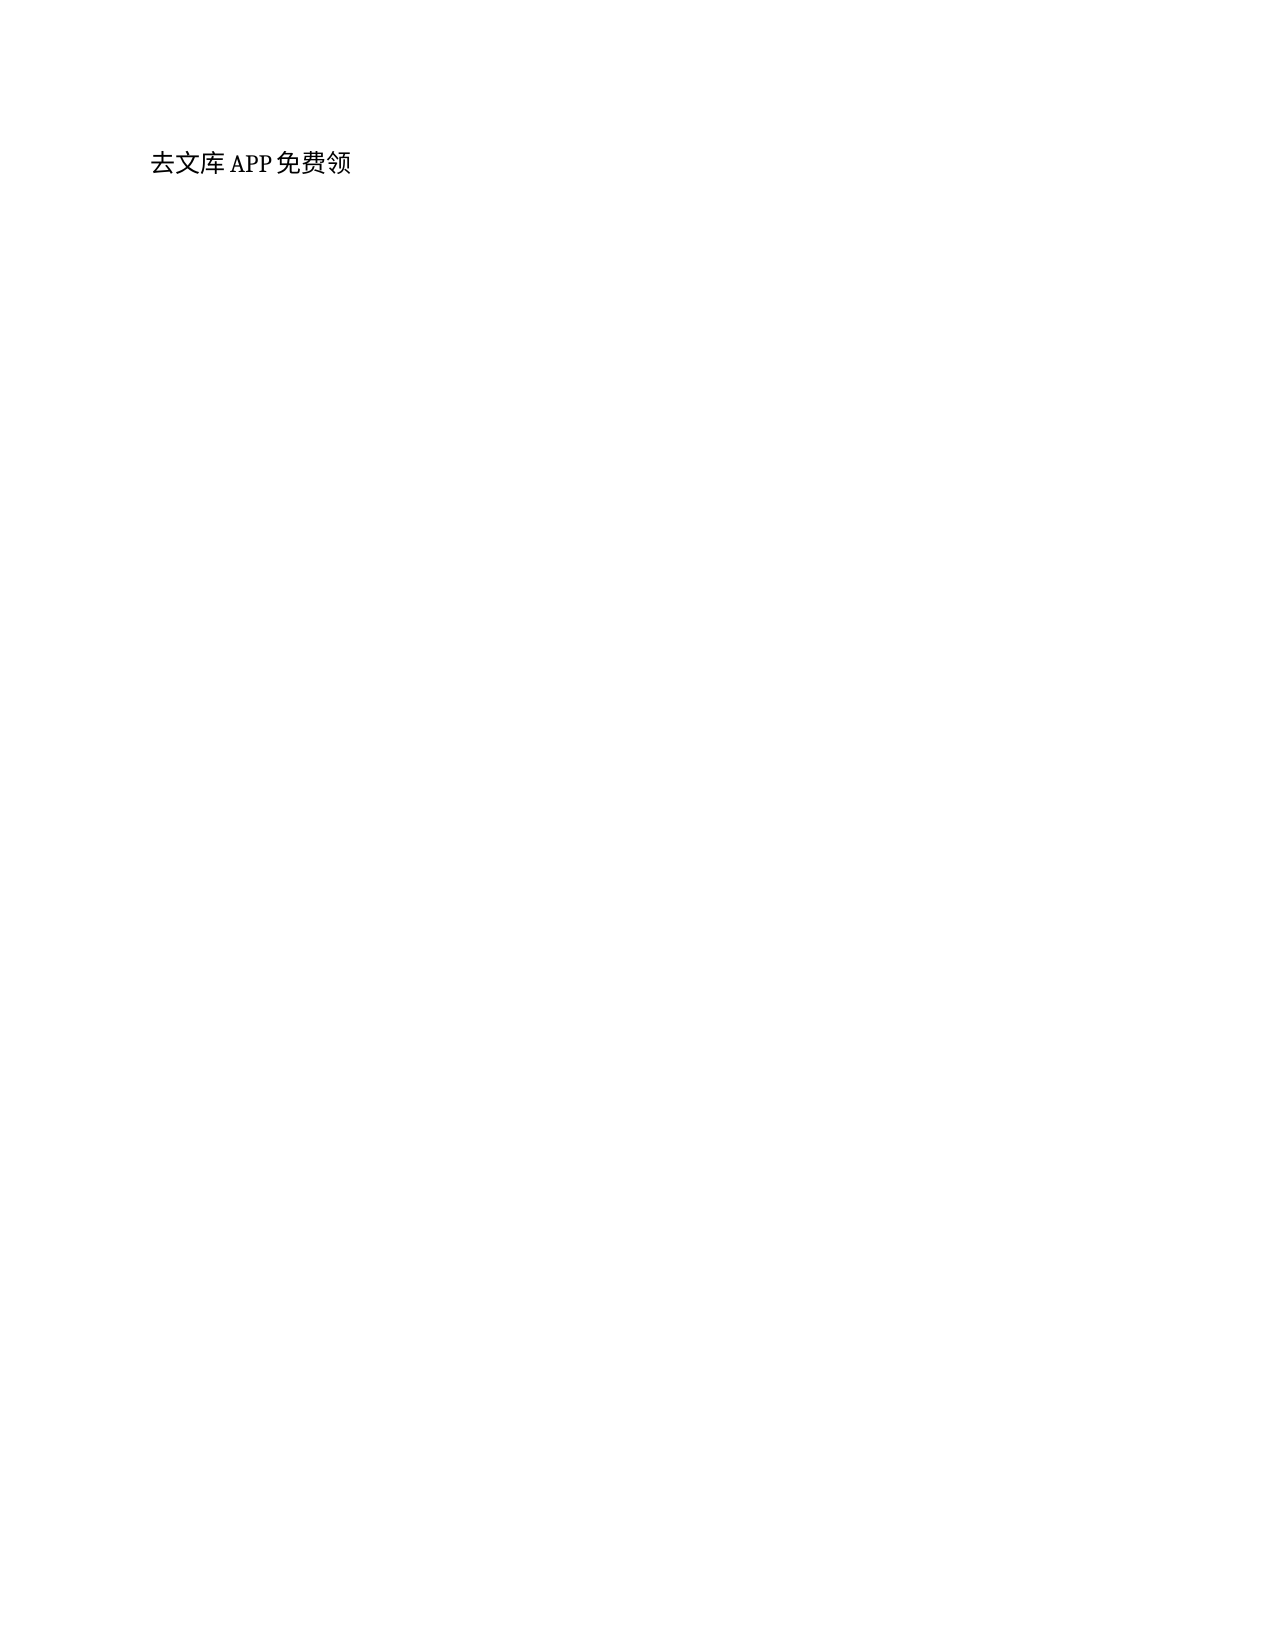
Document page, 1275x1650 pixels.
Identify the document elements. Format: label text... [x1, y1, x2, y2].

text 去文库APP免费领 [150, 150, 1125, 179]
